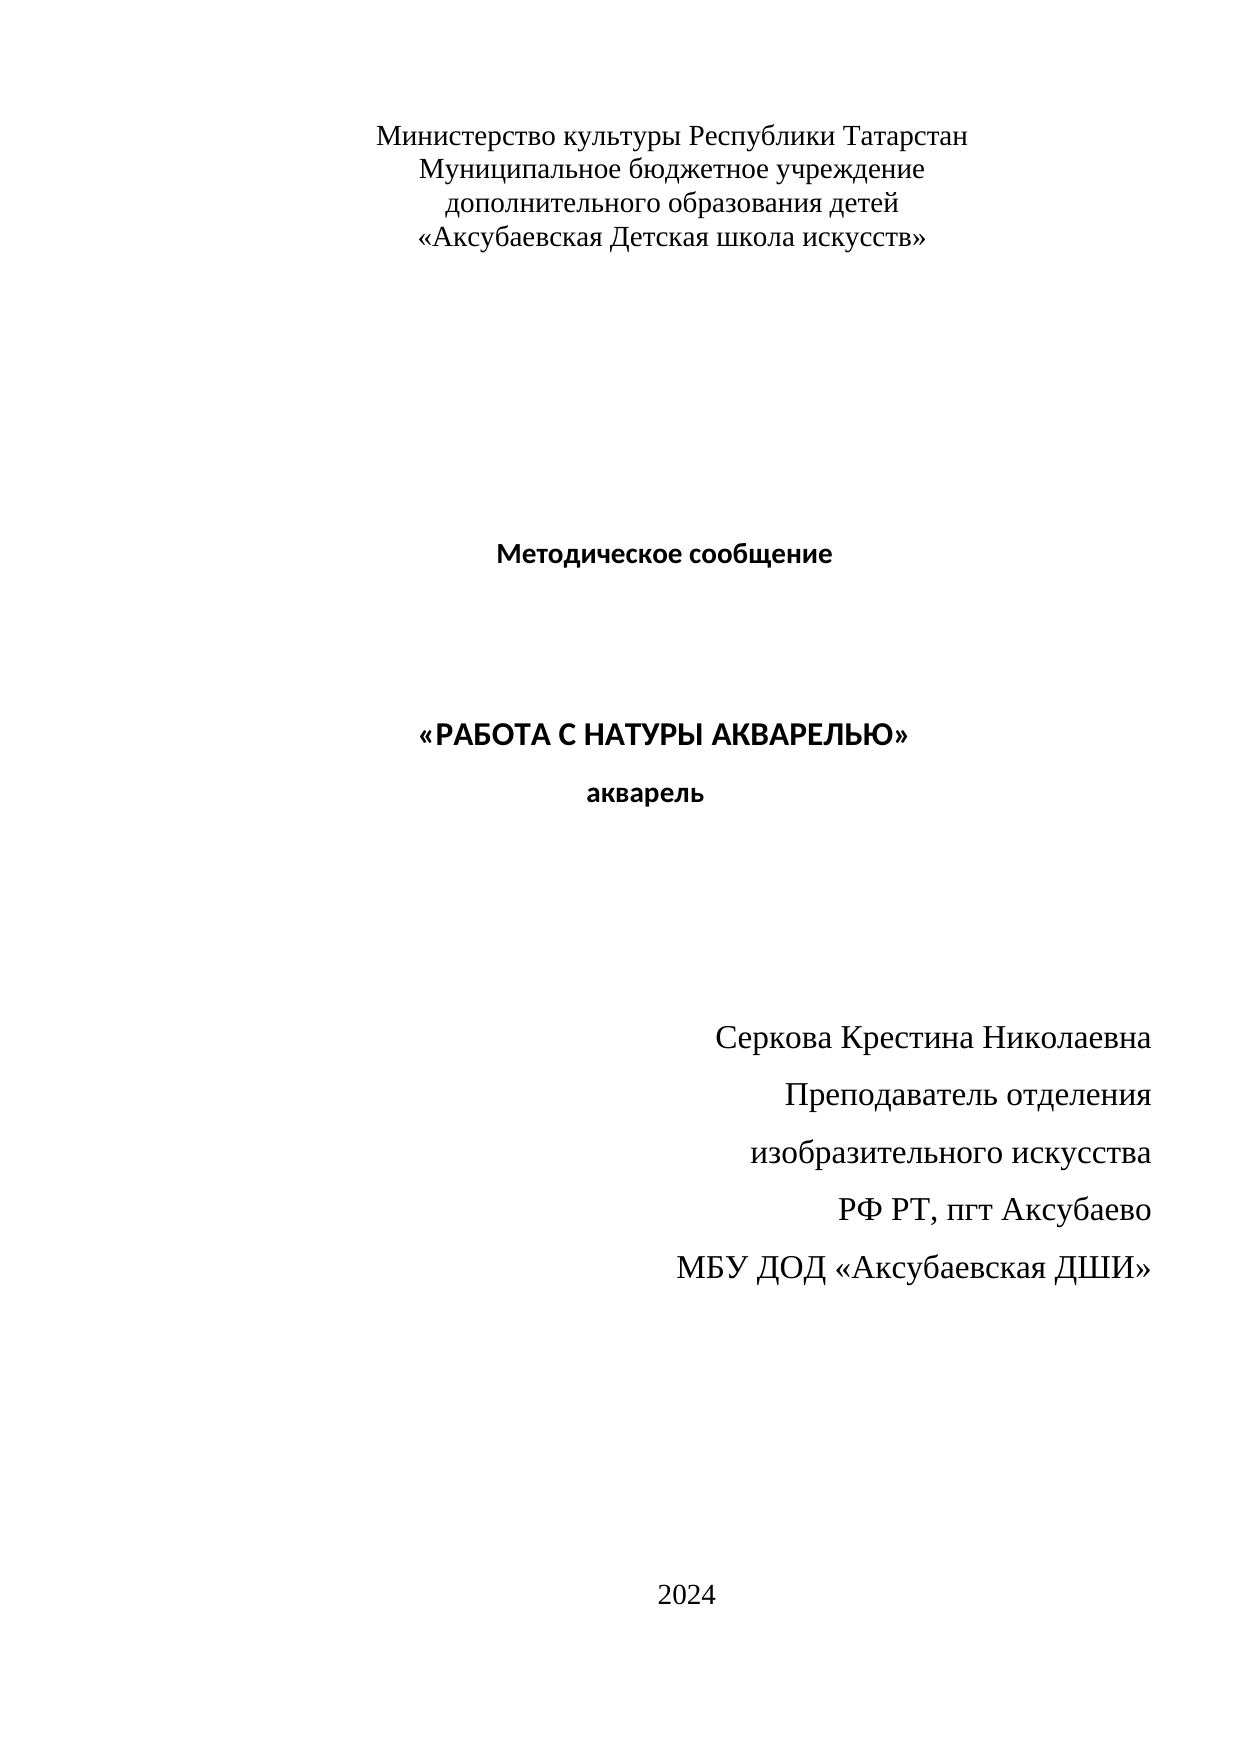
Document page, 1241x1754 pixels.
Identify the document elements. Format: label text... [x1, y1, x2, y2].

text изобразительного искусства [177, 1132, 1152, 1170]
text Методическое сообщение [177, 535, 1152, 571]
text РФ РТ, пгт Аксубаево [177, 1189, 1152, 1228]
text Серкова Крестина Николаевна [177, 1017, 1152, 1055]
title дополнительного образования детей [118, 185, 1152, 219]
text МБУ ДОД «Аксубаевская ДШИ» [177, 1247, 1152, 1285]
text 2024 [177, 1577, 1196, 1611]
text «Работа с НАТУРЫ АКВАРЕЛЬЮ» [177, 713, 1152, 754]
title Муниципальное бюджетное учреждение [118, 152, 1152, 185]
title Министерство культуры Республики Татарстан [118, 118, 1152, 152]
text акварель [177, 774, 1152, 810]
title «Аксубаевская Детская школа искусств» [118, 219, 1152, 252]
text Преподаватель отделения [177, 1074, 1152, 1113]
